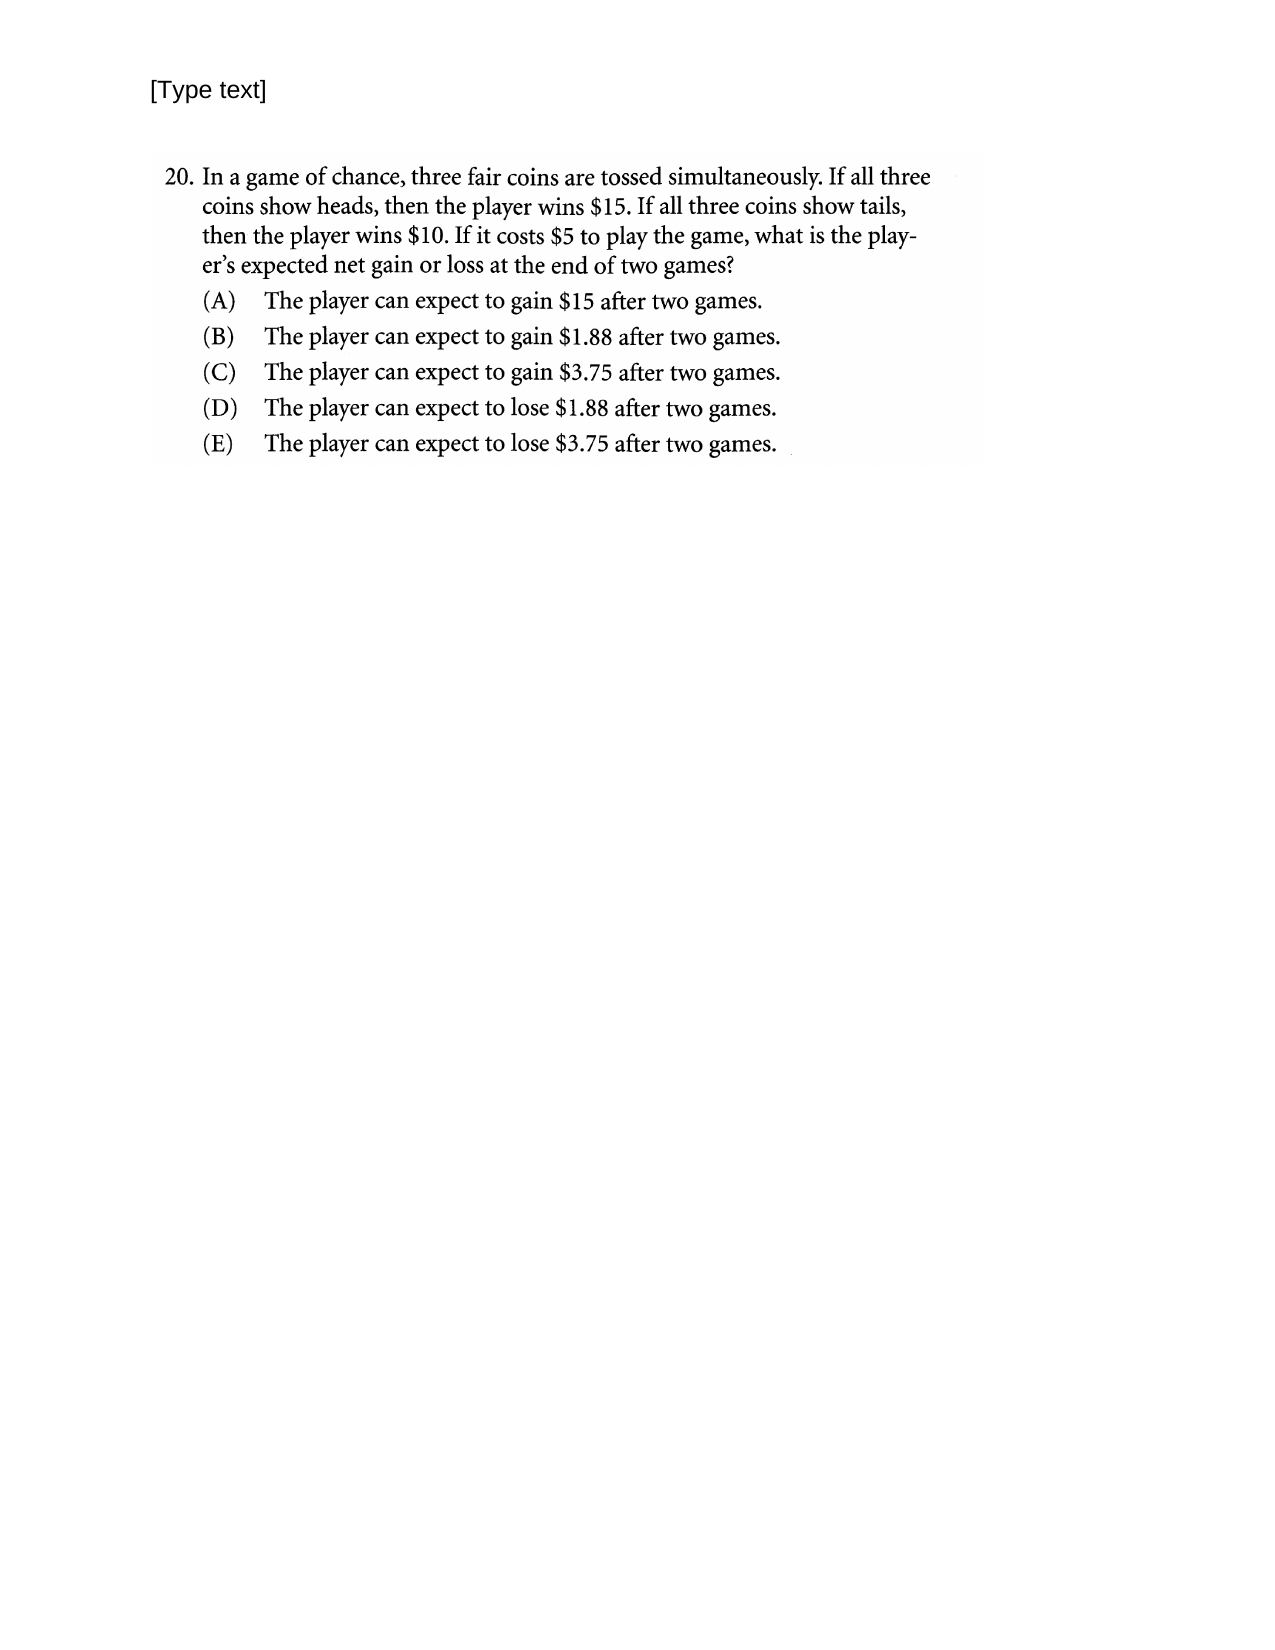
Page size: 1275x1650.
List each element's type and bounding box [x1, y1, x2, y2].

picture [150, 150, 985, 467]
